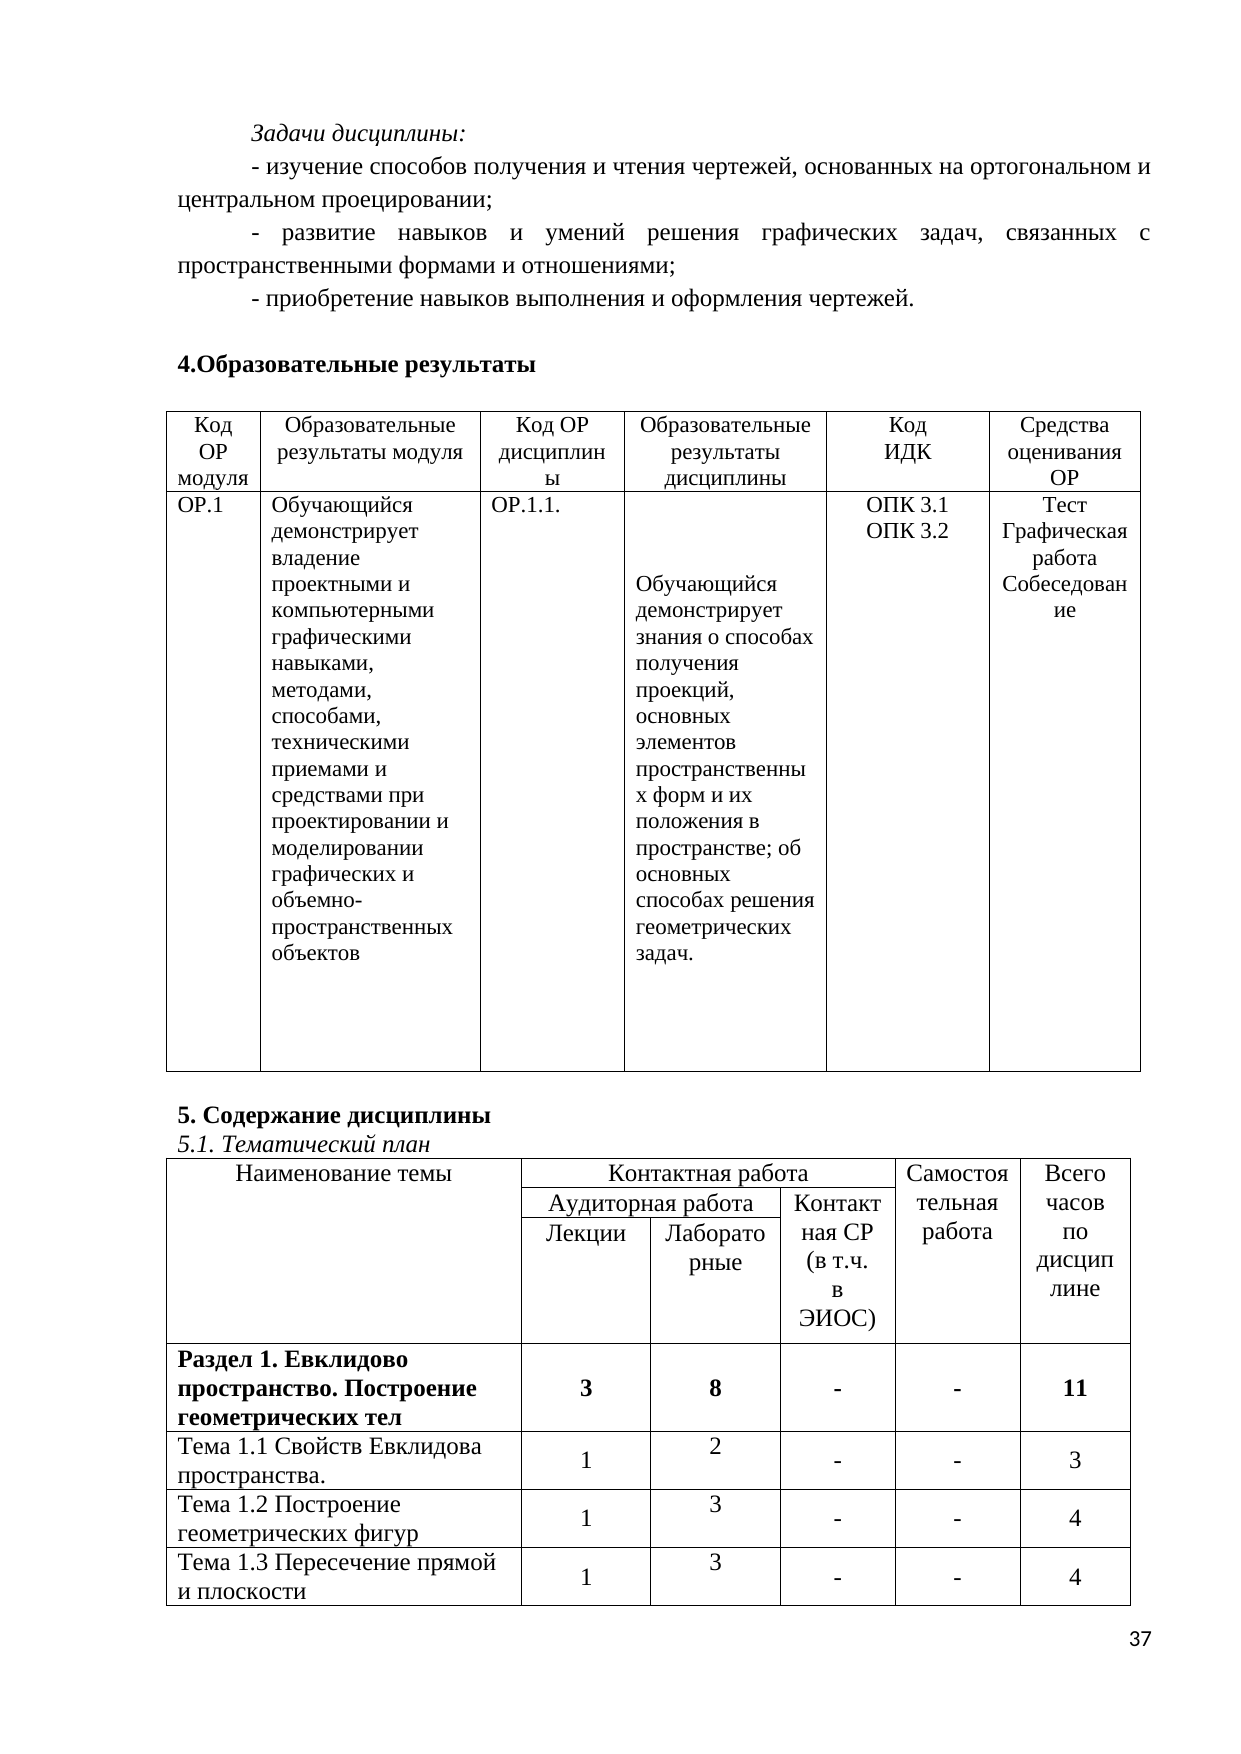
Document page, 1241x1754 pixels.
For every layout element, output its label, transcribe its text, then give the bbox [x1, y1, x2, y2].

table_cell - [896, 1548, 1020, 1605]
table_cell Обучающийся демонстрирует знания о способах получения проекций, основных элементов пространственных форм и их положения в пространстве; об основных способах решения геометрических задач. [625, 492, 826, 1071]
table_header Код ОР дисциплины [481, 412, 624, 491]
table_cell Обучающийся демонстрирует владение проектными и компьютерными графическими навыками, методами, способами, техническими приемами и средствами при проектировании и моделировании графических и объемно-пространственных объектов [261, 492, 480, 1071]
table_cell - [781, 1548, 895, 1605]
table_header Код ИДК [827, 412, 989, 491]
text 5.1. Тематический план [177, 1129, 1152, 1158]
text 4.Образовательные результаты [177, 349, 1152, 378]
table_header Всего часов по дисциплине [1021, 1159, 1130, 1343]
table_cell Лабораторные [651, 1218, 780, 1343]
table_cell 4 [1021, 1548, 1130, 1605]
table_cell 1 [522, 1548, 650, 1605]
table_cell 8 [651, 1344, 780, 1431]
table_cell ОПК 3.1 ОПК 3.2 [827, 492, 989, 1071]
table_cell Тема 1.2 Построение геометрических фигур [167, 1490, 521, 1547]
table_cell 3 [522, 1344, 650, 1431]
table_cell 2 [651, 1432, 780, 1489]
table_cell Тест Графическая работа Собеседование [990, 492, 1140, 1071]
table_cell 3 [1021, 1432, 1130, 1489]
table_cell - [781, 1344, 895, 1431]
table_cell ОР.1.1. [481, 492, 624, 1071]
table_cell Тема 1.3 Пересечение прямой и плоскости [167, 1548, 521, 1605]
text - развитие навыков и умений решения графических задач, связанных с пространственными формами и отношениями; [177, 217, 1152, 279]
table_header Контактная работа [522, 1159, 895, 1187]
table_header Код ОР модуля [167, 412, 260, 491]
table_cell - [781, 1432, 895, 1489]
table_cell Раздел 1. Евклидово пространство. Построение геометрических тел [167, 1344, 521, 1431]
table_cell 4 [1021, 1490, 1130, 1547]
text - изучение способов получения и чтения чертежей, основанных на ортогональном и центральном проецировании; [177, 151, 1152, 213]
table_cell Лекции [522, 1218, 650, 1343]
table_cell 11 [1021, 1344, 1130, 1431]
table_cell 1 [522, 1432, 650, 1489]
table_header Образовательные результаты модуля [261, 412, 480, 491]
text - приобретение навыков выполнения и оформления чертежей. [177, 283, 1152, 312]
table_header Средства оценивания ОР [990, 412, 1140, 491]
table_header Самостоятельная работа [896, 1159, 1020, 1343]
table_cell ОР.1 [167, 492, 260, 1071]
table_cell 1 [522, 1490, 650, 1547]
table_cell - [896, 1490, 1020, 1547]
table_cell Контактная СР (в т.ч. в ЭИОС) [781, 1188, 895, 1343]
table_cell Аудиторная работа [522, 1188, 780, 1217]
table_cell - [896, 1344, 1020, 1431]
table_cell - [781, 1490, 895, 1547]
table_cell Тема 1.1 Свойств Евклидова пространства. [167, 1432, 521, 1489]
text Задачи дисциплины: [177, 118, 1152, 147]
table_cell 3 [651, 1490, 780, 1547]
table_cell - [896, 1432, 1020, 1489]
table_header Образовательные результаты дисциплины [625, 412, 826, 491]
table_cell 3 [651, 1548, 780, 1605]
text 5. Содержание дисциплины [177, 1100, 1152, 1129]
table_header Наименование темы [167, 1159, 521, 1343]
